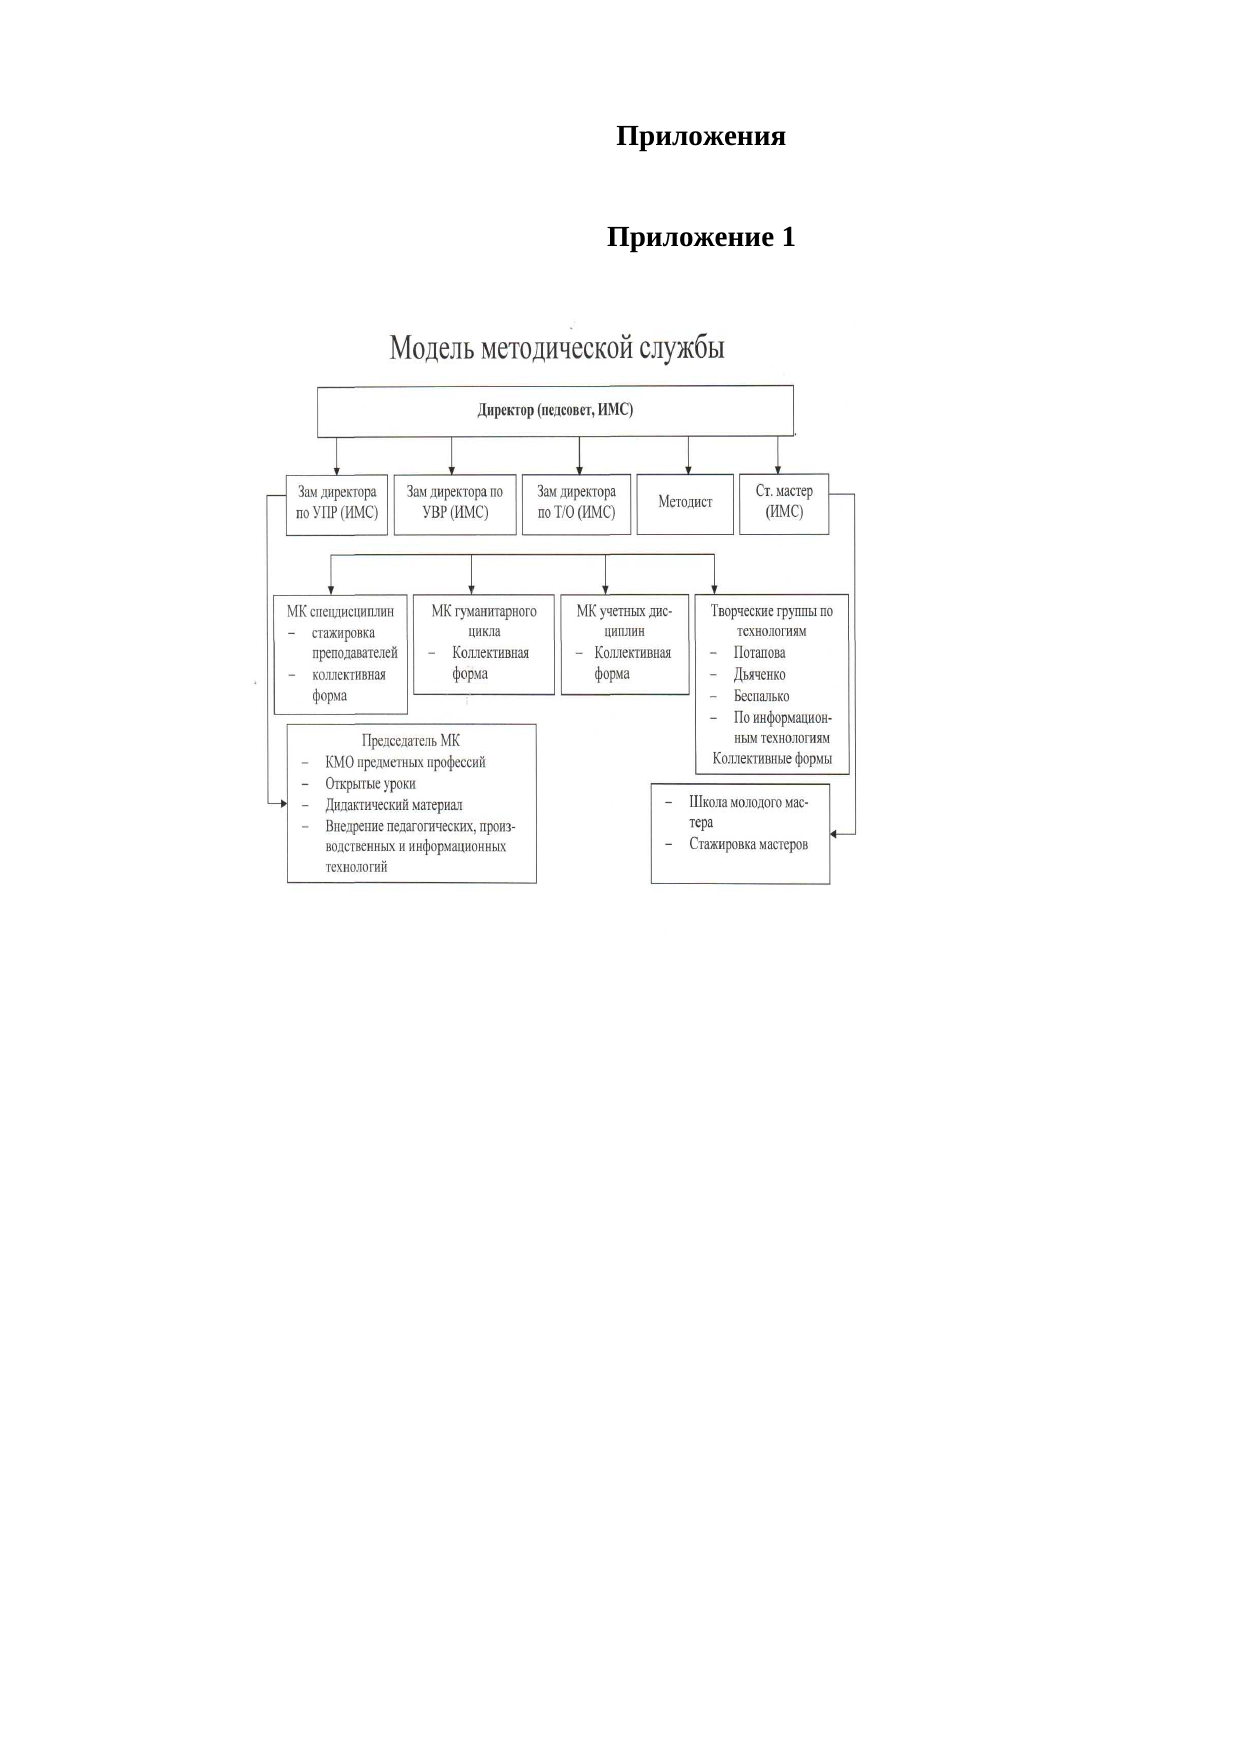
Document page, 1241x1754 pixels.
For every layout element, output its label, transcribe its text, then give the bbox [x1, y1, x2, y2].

picture [251, 319, 861, 949]
text Приложения [177, 118, 1152, 152]
text Приложение 1 [177, 219, 1152, 252]
